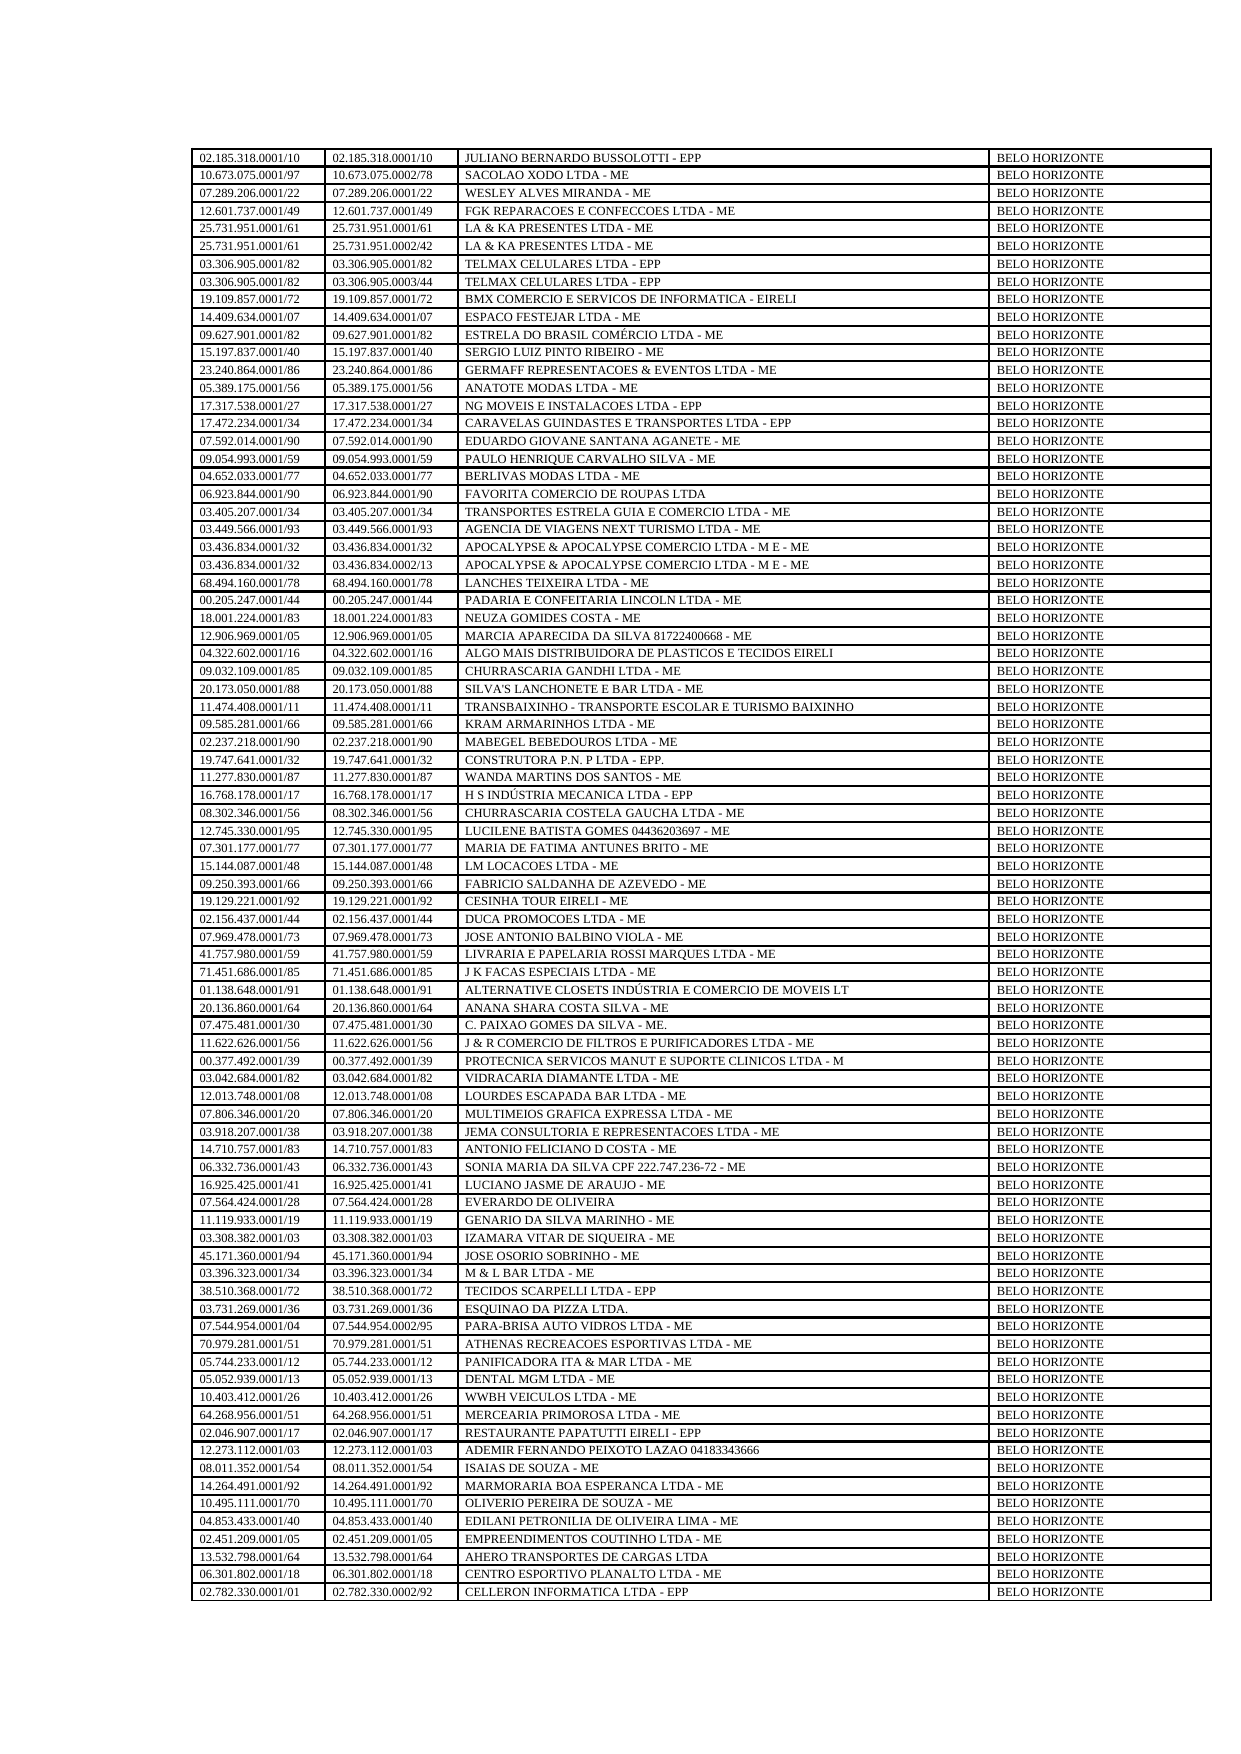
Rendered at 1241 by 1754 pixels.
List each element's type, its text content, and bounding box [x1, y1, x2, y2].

table_cell 09.054.993.0001/59 [193, 451, 324, 466]
table_cell 11.622.626.0001/56 [193, 1035, 324, 1051]
table_cell 45.171.360.0001/94 [193, 1248, 324, 1263]
table_cell BELO HORIZONTE [990, 1230, 1210, 1246]
table_cell BMX COMERCIO E SERVICOS DE INFORMATICA - EIRELI [459, 291, 988, 307]
table_cell 07.969.478.0001/73 [193, 929, 324, 944]
table_cell 18.001.224.0001/83 [193, 610, 324, 626]
table_cell 03.436.834.0001/32 [326, 539, 457, 555]
table_cell BELO HORIZONTE [990, 1336, 1210, 1352]
table_cell SILVA'S LANCHONETE E BAR LTDA - ME [459, 681, 988, 697]
table_cell BELO HORIZONTE [990, 1372, 1210, 1387]
table_cell 03.042.684.0001/82 [326, 1071, 457, 1086]
table_cell 03.308.382.0001/03 [193, 1230, 324, 1246]
table_cell 10.673.075.0002/78 [326, 168, 457, 183]
table_cell 03.449.566.0001/93 [193, 522, 324, 537]
table_cell CELLERON INFORMATICA LTDA - EPP [459, 1584, 988, 1600]
table_cell 00.377.492.0001/39 [326, 1053, 457, 1068]
table_cell 15.197.837.0001/40 [326, 345, 457, 360]
table_cell FGK REPARACOES E CONFECCOES LTDA - ME [459, 203, 988, 218]
table_cell 09.054.993.0001/59 [326, 451, 457, 466]
table_cell BELO HORIZONTE [990, 681, 1210, 697]
table_cell 03.436.834.0001/32 [193, 539, 324, 555]
table_cell 25.731.951.0001/61 [193, 221, 324, 236]
table_cell BELO HORIZONTE [990, 168, 1210, 183]
table_cell BELO HORIZONTE [990, 539, 1210, 555]
table_cell BELO HORIZONTE [990, 1389, 1210, 1405]
table_cell 20.173.050.0001/88 [193, 681, 324, 697]
table_cell MERCEARIA PRIMOROSA LTDA - ME [459, 1407, 988, 1423]
table_cell GENARIO DA SILVA MARINHO - ME [459, 1212, 988, 1228]
table_cell 16.925.425.0001/41 [326, 1177, 457, 1192]
table_cell 05.389.175.0001/56 [326, 380, 457, 396]
table_cell BELO HORIZONTE [990, 628, 1210, 643]
table_cell 07.969.478.0001/73 [326, 929, 457, 944]
table_cell 03.396.323.0001/34 [193, 1265, 324, 1281]
table_cell MARCIA APARECIDA DA SILVA 81722400668 - ME [459, 628, 988, 643]
table_cell 07.289.206.0001/22 [193, 185, 324, 201]
table_cell 02.451.209.0001/05 [326, 1531, 457, 1547]
table_cell BELO HORIZONTE [990, 1478, 1210, 1493]
table_cell 23.240.864.0001/86 [326, 362, 457, 378]
table_cell 07.592.014.0001/90 [193, 433, 324, 449]
table_cell BELO HORIZONTE [990, 522, 1210, 537]
table_cell CONSTRUTORA P.N. P LTDA - EPP. [459, 752, 988, 767]
table_cell PARA-BRISA AUTO VIDROS LTDA - ME [459, 1319, 988, 1334]
table_cell 17.317.538.0001/27 [326, 398, 457, 413]
table_cell 12.013.748.0001/08 [193, 1088, 324, 1104]
table_cell 09.032.109.0001/85 [326, 663, 457, 679]
table_cell 05.052.939.0001/13 [326, 1372, 457, 1387]
table_cell BELO HORIZONTE [990, 1283, 1210, 1299]
table_cell 02.185.318.0001/10 [193, 150, 324, 165]
table_cell 19.747.641.0001/32 [193, 752, 324, 767]
table_cell JOSE ANTONIO BALBINO VIOLA - ME [459, 929, 988, 944]
table_cell 01.138.648.0001/91 [193, 982, 324, 998]
table_cell BELO HORIZONTE [990, 1071, 1210, 1086]
table_cell MARIA DE FATIMA ANTUNES BRITO - ME [459, 840, 988, 856]
table_cell BELO HORIZONTE [990, 256, 1210, 272]
table_cell IZAMARA VITAR DE SIQUEIRA - ME [459, 1230, 988, 1246]
table_cell 09.627.901.0001/82 [193, 327, 324, 342]
table_cell 02.046.907.0001/17 [326, 1425, 457, 1440]
table_cell 14.264.491.0001/92 [193, 1478, 324, 1493]
table_cell 07.544.954.0001/04 [193, 1319, 324, 1334]
table_cell 64.268.956.0001/51 [326, 1407, 457, 1423]
table_cell 03.405.207.0001/34 [193, 504, 324, 519]
table_cell BELO HORIZONTE [990, 663, 1210, 679]
table_cell C. PAIXAO GOMES DA SILVA - ME. [459, 1018, 988, 1033]
table_cell 71.451.686.0001/85 [193, 964, 324, 980]
table_cell 25.731.951.0001/61 [326, 221, 457, 236]
table_cell LANCHES TEIXEIRA LTDA - ME [459, 575, 988, 590]
table_cell WANDA MARTINS DOS SANTOS - ME [459, 770, 988, 785]
table_cell 64.268.956.0001/51 [193, 1407, 324, 1423]
table_cell OLIVERIO PEREIRA DE SOUZA - ME [459, 1496, 988, 1511]
table_cell MABEGEL BEBEDOUROS LTDA - ME [459, 734, 988, 750]
table_cell 09.250.393.0001/66 [326, 876, 457, 891]
table_cell MARMORARIA BOA ESPERANCA LTDA - ME [459, 1478, 988, 1493]
table_cell M & L BAR LTDA - ME [459, 1265, 988, 1281]
table_cell 38.510.368.0001/72 [193, 1283, 324, 1299]
table_cell 08.302.346.0001/56 [326, 805, 457, 821]
table_cell BELO HORIZONTE [990, 451, 1210, 466]
table_cell 03.918.207.0001/38 [193, 1124, 324, 1139]
table_cell 15.144.087.0001/48 [326, 858, 457, 874]
table_cell 03.306.905.0001/82 [193, 256, 324, 272]
table_cell 04.853.433.0001/40 [193, 1513, 324, 1529]
table_cell BELO HORIZONTE [990, 894, 1210, 909]
table_cell BELO HORIZONTE [990, 1248, 1210, 1263]
table_cell 07.544.954.0002/95 [326, 1319, 457, 1334]
table_cell BELO HORIZONTE [990, 1354, 1210, 1369]
table_cell 12.273.112.0001/03 [193, 1443, 324, 1458]
table_cell 16.768.178.0001/17 [326, 787, 457, 803]
table_cell ALGO MAIS DISTRIBUIDORA DE PLASTICOS E TECIDOS EIRELI [459, 646, 988, 661]
table_cell BELO HORIZONTE [990, 345, 1210, 360]
table_cell EMPREENDIMENTOS COUTINHO LTDA - ME [459, 1531, 988, 1547]
table_cell 03.396.323.0001/34 [326, 1265, 457, 1281]
table_cell 10.403.412.0001/26 [193, 1389, 324, 1405]
table_cell FABRICIO SALDANHA DE AZEVEDO - ME [459, 876, 988, 891]
table_cell BELO HORIZONTE [990, 1407, 1210, 1423]
table_cell BELO HORIZONTE [990, 805, 1210, 821]
table_cell LA & KA PRESENTES LTDA - ME [459, 238, 988, 254]
table_cell PANIFICADORA ITA & MAR LTDA - ME [459, 1354, 988, 1369]
table_cell BELO HORIZONTE [990, 291, 1210, 307]
table_cell BELO HORIZONTE [990, 1265, 1210, 1281]
table_cell NEUZA GOMIDES COSTA - ME [459, 610, 988, 626]
table_cell 05.052.939.0001/13 [193, 1372, 324, 1387]
table_cell ESPACO FESTEJAR LTDA - ME [459, 309, 988, 325]
table_cell 04.322.602.0001/16 [326, 646, 457, 661]
table_cell ATHENAS RECREACOES ESPORTIVAS LTDA - ME [459, 1336, 988, 1352]
table_cell BELO HORIZONTE [990, 486, 1210, 502]
table_cell 68.494.160.0001/78 [326, 575, 457, 590]
table_cell APOCALYPSE & APOCALYPSE COMERCIO LTDA - M E - ME [459, 557, 988, 573]
table_cell 02.237.218.0001/90 [326, 734, 457, 750]
table_cell 09.585.281.0001/66 [326, 716, 457, 732]
table_cell 06.301.802.0001/18 [326, 1566, 457, 1582]
table_cell 17.472.234.0001/34 [193, 415, 324, 431]
table_cell BELO HORIZONTE [990, 1566, 1210, 1582]
table_cell BELO HORIZONTE [990, 823, 1210, 838]
table_cell GERMAFF REPRESENTACOES & EVENTOS LTDA - ME [459, 362, 988, 378]
table_cell BELO HORIZONTE [990, 1460, 1210, 1476]
table_cell BELO HORIZONTE [990, 274, 1210, 289]
table_cell BELO HORIZONTE [990, 1549, 1210, 1564]
table_cell TRANSPORTES ESTRELA GUIA E COMERCIO LTDA - ME [459, 504, 988, 519]
table_cell BELO HORIZONTE [990, 876, 1210, 891]
table_cell 03.436.834.0002/13 [326, 557, 457, 573]
table_cell ANANA SHARA COSTA SILVA - ME [459, 1000, 988, 1015]
table_cell 11.277.830.0001/87 [193, 770, 324, 785]
table_cell J & R COMERCIO DE FILTROS E PURIFICADORES LTDA - ME [459, 1035, 988, 1051]
table_cell BELO HORIZONTE [990, 787, 1210, 803]
table_cell 07.301.177.0001/77 [193, 840, 324, 856]
table_cell 07.564.424.0001/28 [193, 1195, 324, 1210]
table_cell BELO HORIZONTE [990, 1425, 1210, 1440]
table_cell 09.627.901.0001/82 [326, 327, 457, 342]
table_cell 20.136.860.0001/64 [326, 1000, 457, 1015]
table_cell 11.277.830.0001/87 [326, 770, 457, 785]
table_cell 12.906.969.0001/05 [326, 628, 457, 643]
table_cell 08.011.352.0001/54 [193, 1460, 324, 1476]
table_cell 11.119.933.0001/19 [193, 1212, 324, 1228]
table_cell LOURDES ESCAPADA BAR LTDA - ME [459, 1088, 988, 1104]
table_cell BELO HORIZONTE [990, 911, 1210, 927]
table_cell BELO HORIZONTE [990, 433, 1210, 449]
table_cell 03.042.684.0001/82 [193, 1071, 324, 1086]
table_cell 12.745.330.0001/95 [326, 823, 457, 838]
table_cell JULIANO BERNARDO BUSSOLOTTI - EPP [459, 150, 988, 165]
table_cell BELO HORIZONTE [990, 1177, 1210, 1192]
table_cell 12.745.330.0001/95 [193, 823, 324, 838]
table_cell BELO HORIZONTE [990, 964, 1210, 980]
table_cell 12.601.737.0001/49 [193, 203, 324, 218]
table_cell 12.013.748.0001/08 [326, 1088, 457, 1104]
table_cell 13.532.798.0001/64 [326, 1549, 457, 1564]
table_cell 03.405.207.0001/34 [326, 504, 457, 519]
table_cell 00.205.247.0001/44 [193, 593, 324, 608]
table_cell 08.011.352.0001/54 [326, 1460, 457, 1476]
table_cell 09.585.281.0001/66 [193, 716, 324, 732]
table_cell 02.782.330.0001/01 [193, 1584, 324, 1600]
table_cell 11.474.408.0001/11 [326, 699, 457, 714]
table_cell BELO HORIZONTE [990, 716, 1210, 732]
table_cell CENTRO ESPORTIVO PLANALTO LTDA - ME [459, 1566, 988, 1582]
table_cell 02.782.330.0002/92 [326, 1584, 457, 1600]
table_cell BELO HORIZONTE [990, 1035, 1210, 1051]
table_cell TRANSBAIXINHO - TRANSPORTE ESCOLAR E TURISMO BAIXINHO [459, 699, 988, 714]
table_cell 17.317.538.0001/27 [193, 398, 324, 413]
table_cell 25.731.951.0001/61 [193, 238, 324, 254]
table_cell BELO HORIZONTE [990, 469, 1210, 484]
table_cell SERGIO LUIZ PINTO RIBEIRO - ME [459, 345, 988, 360]
table_cell BERLIVAS MODAS LTDA - ME [459, 469, 988, 484]
table_cell 19.747.641.0001/32 [326, 752, 457, 767]
table_cell 03.306.905.0001/82 [193, 274, 324, 289]
table_cell 17.472.234.0001/34 [326, 415, 457, 431]
table_cell PAULO HENRIQUE CARVALHO SILVA - ME [459, 451, 988, 466]
table_cell LUCIANO JASME DE ARAUJO - ME [459, 1177, 988, 1192]
table_cell KRAM ARMARINHOS LTDA - ME [459, 716, 988, 732]
table_cell JEMA CONSULTORIA E REPRESENTACOES LTDA - ME [459, 1124, 988, 1139]
table_cell 07.475.481.0001/30 [326, 1018, 457, 1033]
table_cell 07.301.177.0001/77 [326, 840, 457, 856]
table_cell 06.301.802.0001/18 [193, 1566, 324, 1582]
table_cell 41.757.980.0001/59 [193, 947, 324, 962]
table_cell WESLEY ALVES MIRANDA - ME [459, 185, 988, 201]
table_cell CESINHA TOUR EIRELI - ME [459, 894, 988, 909]
table_cell 12.273.112.0001/03 [326, 1443, 457, 1458]
table_cell CHURRASCARIA GANDHI LTDA - ME [459, 663, 988, 679]
table_cell 11.119.933.0001/19 [326, 1212, 457, 1228]
table_cell EDUARDO GIOVANE SANTANA AGANETE - ME [459, 433, 988, 449]
table_cell 02.156.437.0001/44 [326, 911, 457, 927]
table_cell 13.532.798.0001/64 [193, 1549, 324, 1564]
table_cell FAVORITA COMERCIO DE ROUPAS LTDA [459, 486, 988, 502]
table_cell 19.129.221.0001/92 [326, 894, 457, 909]
table_cell ANATOTE MODAS LTDA - ME [459, 380, 988, 396]
table_cell 41.757.980.0001/59 [326, 947, 457, 962]
table_cell 01.138.648.0001/91 [326, 982, 457, 998]
table_cell 07.564.424.0001/28 [326, 1195, 457, 1210]
table_cell 02.451.209.0001/05 [193, 1531, 324, 1547]
table_cell 14.264.491.0001/92 [326, 1478, 457, 1493]
table_cell BELO HORIZONTE [990, 203, 1210, 218]
table_cell LA & KA PRESENTES LTDA - ME [459, 221, 988, 236]
table_cell 11.474.408.0001/11 [193, 699, 324, 714]
table_cell PROTECNICA SERVICOS MANUT E SUPORTE CLINICOS LTDA - M [459, 1053, 988, 1068]
table_cell ESQUINAO DA PIZZA LTDA. [459, 1301, 988, 1316]
table_cell BELO HORIZONTE [990, 150, 1210, 165]
table_cell BELO HORIZONTE [990, 1319, 1210, 1334]
table_cell 25.731.951.0002/42 [326, 238, 457, 254]
table_cell 03.436.834.0001/32 [193, 557, 324, 573]
table_cell 05.389.175.0001/56 [193, 380, 324, 396]
table_cell 12.601.737.0001/49 [326, 203, 457, 218]
table_cell 05.744.233.0001/12 [326, 1354, 457, 1369]
table_cell 06.923.844.0001/90 [193, 486, 324, 502]
table_cell 04.322.602.0001/16 [193, 646, 324, 661]
table_cell DENTAL MGM LTDA - ME [459, 1372, 988, 1387]
table_cell BELO HORIZONTE [990, 947, 1210, 962]
table_cell BELO HORIZONTE [990, 1443, 1210, 1458]
table_cell H S INDÚSTRIA MECANICA LTDA - EPP [459, 787, 988, 803]
table_cell ISAIAS DE SOUZA - ME [459, 1460, 988, 1476]
table_cell 11.622.626.0001/56 [326, 1035, 457, 1051]
table_cell BELO HORIZONTE [990, 1195, 1210, 1210]
table_cell BELO HORIZONTE [990, 646, 1210, 661]
table_cell ADEMIR FERNANDO PEIXOTO LAZAO 04183343666 [459, 1443, 988, 1458]
table_cell WWBH VEICULOS LTDA - ME [459, 1389, 988, 1405]
table_cell 14.710.757.0001/83 [326, 1141, 457, 1157]
table_cell 10.495.111.0001/70 [193, 1496, 324, 1511]
table_cell LIVRARIA E PAPELARIA ROSSI MARQUES LTDA - ME [459, 947, 988, 962]
table_cell 02.046.907.0001/17 [193, 1425, 324, 1440]
table_cell 08.302.346.0001/56 [193, 805, 324, 821]
table_cell BELO HORIZONTE [990, 1301, 1210, 1316]
table_cell 10.673.075.0001/97 [193, 168, 324, 183]
table_cell 19.109.857.0001/72 [193, 291, 324, 307]
table_cell BELO HORIZONTE [990, 1513, 1210, 1529]
table_cell 07.806.346.0001/20 [193, 1106, 324, 1122]
table_cell TELMAX CELULARES LTDA - EPP [459, 274, 988, 289]
table_cell BELO HORIZONTE [990, 575, 1210, 590]
table_cell BELO HORIZONTE [990, 734, 1210, 750]
table_cell MULTIMEIOS GRAFICA EXPRESSA LTDA - ME [459, 1106, 988, 1122]
table_cell BELO HORIZONTE [990, 1141, 1210, 1157]
table_cell BELO HORIZONTE [990, 1212, 1210, 1228]
table_cell 18.001.224.0001/83 [326, 610, 457, 626]
table_cell 38.510.368.0001/72 [326, 1283, 457, 1299]
table_cell 06.332.736.0001/43 [193, 1159, 324, 1175]
table_cell CHURRASCARIA COSTELA GAUCHA LTDA - ME [459, 805, 988, 821]
table_cell BELO HORIZONTE [990, 982, 1210, 998]
table_cell ALTERNATIVE CLOSETS INDÚSTRIA E COMERCIO DE MOVEIS LT [459, 982, 988, 998]
table_cell 02.156.437.0001/44 [193, 911, 324, 927]
table_cell 03.306.905.0001/82 [326, 256, 457, 272]
table_cell 06.923.844.0001/90 [326, 486, 457, 502]
table_cell BELO HORIZONTE [990, 380, 1210, 396]
table_cell 00.377.492.0001/39 [193, 1053, 324, 1068]
table_cell BELO HORIZONTE [990, 929, 1210, 944]
table_cell 07.806.346.0001/20 [326, 1106, 457, 1122]
table_cell BELO HORIZONTE [990, 1053, 1210, 1068]
table_cell 10.495.111.0001/70 [326, 1496, 457, 1511]
table_cell LM LOCACOES LTDA - ME [459, 858, 988, 874]
table_cell TECIDOS SCARPELLI LTDA - EPP [459, 1283, 988, 1299]
table_cell BELO HORIZONTE [990, 699, 1210, 714]
table_cell 10.403.412.0001/26 [326, 1389, 457, 1405]
table_cell BELO HORIZONTE [990, 221, 1210, 236]
table_cell ESTRELA DO BRASIL COMÉRCIO LTDA - ME [459, 327, 988, 342]
table_cell 45.171.360.0001/94 [326, 1248, 457, 1263]
table_cell 07.289.206.0001/22 [326, 185, 457, 201]
table_cell AGENCIA DE VIAGENS NEXT TURISMO LTDA - ME [459, 522, 988, 537]
table_cell BELO HORIZONTE [990, 1018, 1210, 1033]
table_cell BELO HORIZONTE [990, 840, 1210, 856]
table_cell BELO HORIZONTE [990, 362, 1210, 378]
table_cell PADARIA E CONFEITARIA LINCOLN LTDA - ME [459, 593, 988, 608]
table_cell JOSE OSORIO SOBRINHO - ME [459, 1248, 988, 1263]
table_cell LUCILENE BATISTA GOMES 04436203697 - ME [459, 823, 988, 838]
table_cell BELO HORIZONTE [990, 1000, 1210, 1015]
table_cell 03.306.905.0003/44 [326, 274, 457, 289]
table_cell 05.744.233.0001/12 [193, 1354, 324, 1369]
table_cell 04.853.433.0001/40 [326, 1513, 457, 1529]
table_cell TELMAX CELULARES LTDA - EPP [459, 256, 988, 272]
table_cell BELO HORIZONTE [990, 1088, 1210, 1104]
table_cell CARAVELAS GUINDASTES E TRANSPORTES LTDA - EPP [459, 415, 988, 431]
table_cell 14.710.757.0001/83 [193, 1141, 324, 1157]
table_cell RESTAURANTE PAPATUTTI EIRELI - EPP [459, 1425, 988, 1440]
table_cell 15.144.087.0001/48 [193, 858, 324, 874]
table_cell VIDRACARIA DIAMANTE LTDA - ME [459, 1071, 988, 1086]
table_cell BELO HORIZONTE [990, 327, 1210, 342]
table_cell BELO HORIZONTE [990, 504, 1210, 519]
table_cell BELO HORIZONTE [990, 398, 1210, 413]
table_cell 07.592.014.0001/90 [326, 433, 457, 449]
table_cell 00.205.247.0001/44 [326, 593, 457, 608]
table_cell BELO HORIZONTE [990, 1584, 1210, 1600]
table_cell BELO HORIZONTE [990, 185, 1210, 201]
table_cell SONIA MARIA DA SILVA CPF 222.747.236-72 - ME [459, 1159, 988, 1175]
table_cell 06.332.736.0001/43 [326, 1159, 457, 1175]
table_cell 09.032.109.0001/85 [193, 663, 324, 679]
table_cell 20.173.050.0001/88 [326, 681, 457, 697]
table_cell 02.185.318.0001/10 [326, 150, 457, 165]
table_cell BELO HORIZONTE [990, 752, 1210, 767]
table_cell 14.409.634.0001/07 [326, 309, 457, 325]
table_cell AHERO TRANSPORTES DE CARGAS LTDA [459, 1549, 988, 1564]
table_cell ANTONIO FELICIANO D COSTA - ME [459, 1141, 988, 1157]
table_cell BELO HORIZONTE [990, 1106, 1210, 1122]
table_cell BELO HORIZONTE [990, 1531, 1210, 1547]
table_cell APOCALYPSE & APOCALYPSE COMERCIO LTDA - M E - ME [459, 539, 988, 555]
table_cell 04.652.033.0001/77 [193, 469, 324, 484]
table_cell 19.109.857.0001/72 [326, 291, 457, 307]
table_cell 07.475.481.0001/30 [193, 1018, 324, 1033]
table_cell SACOLAO XODO LTDA - ME [459, 168, 988, 183]
table_cell 03.918.207.0001/38 [326, 1124, 457, 1139]
table_cell 20.136.860.0001/64 [193, 1000, 324, 1015]
table_cell 16.925.425.0001/41 [193, 1177, 324, 1192]
table_cell EVERARDO DE OLIVEIRA [459, 1195, 988, 1210]
table_cell BELO HORIZONTE [990, 1124, 1210, 1139]
table_cell 16.768.178.0001/17 [193, 787, 324, 803]
table_cell BELO HORIZONTE [990, 610, 1210, 626]
table_cell BELO HORIZONTE [990, 415, 1210, 431]
table_cell BELO HORIZONTE [990, 1496, 1210, 1511]
table_cell J K FACAS ESPECIAIS LTDA - ME [459, 964, 988, 980]
table_cell 71.451.686.0001/85 [326, 964, 457, 980]
table_cell 70.979.281.0001/51 [193, 1336, 324, 1352]
table_cell 04.652.033.0001/77 [326, 469, 457, 484]
table_cell 19.129.221.0001/92 [193, 894, 324, 909]
table_cell NG MOVEIS E INSTALACOES LTDA - EPP [459, 398, 988, 413]
table_cell 14.409.634.0001/07 [193, 309, 324, 325]
table_cell BELO HORIZONTE [990, 557, 1210, 573]
table_cell 70.979.281.0001/51 [326, 1336, 457, 1352]
table_cell 03.731.269.0001/36 [326, 1301, 457, 1316]
table_cell DUCA PROMOCOES LTDA - ME [459, 911, 988, 927]
table_cell 03.449.566.0001/93 [326, 522, 457, 537]
table_cell 68.494.160.0001/78 [193, 575, 324, 590]
table_cell BELO HORIZONTE [990, 309, 1210, 325]
table_cell 23.240.864.0001/86 [193, 362, 324, 378]
table_cell EDILANI PETRONILIA DE OLIVEIRA LIMA - ME [459, 1513, 988, 1529]
table_cell 12.906.969.0001/05 [193, 628, 324, 643]
table_cell BELO HORIZONTE [990, 858, 1210, 874]
table_cell 03.731.269.0001/36 [193, 1301, 324, 1316]
table_cell 15.197.837.0001/40 [193, 345, 324, 360]
table_cell BELO HORIZONTE [990, 238, 1210, 254]
table_cell 03.308.382.0001/03 [326, 1230, 457, 1246]
table_cell BELO HORIZONTE [990, 770, 1210, 785]
table_cell BELO HORIZONTE [990, 1159, 1210, 1175]
table_cell 02.237.218.0001/90 [193, 734, 324, 750]
table_cell BELO HORIZONTE [990, 593, 1210, 608]
table_cell 09.250.393.0001/66 [193, 876, 324, 891]
